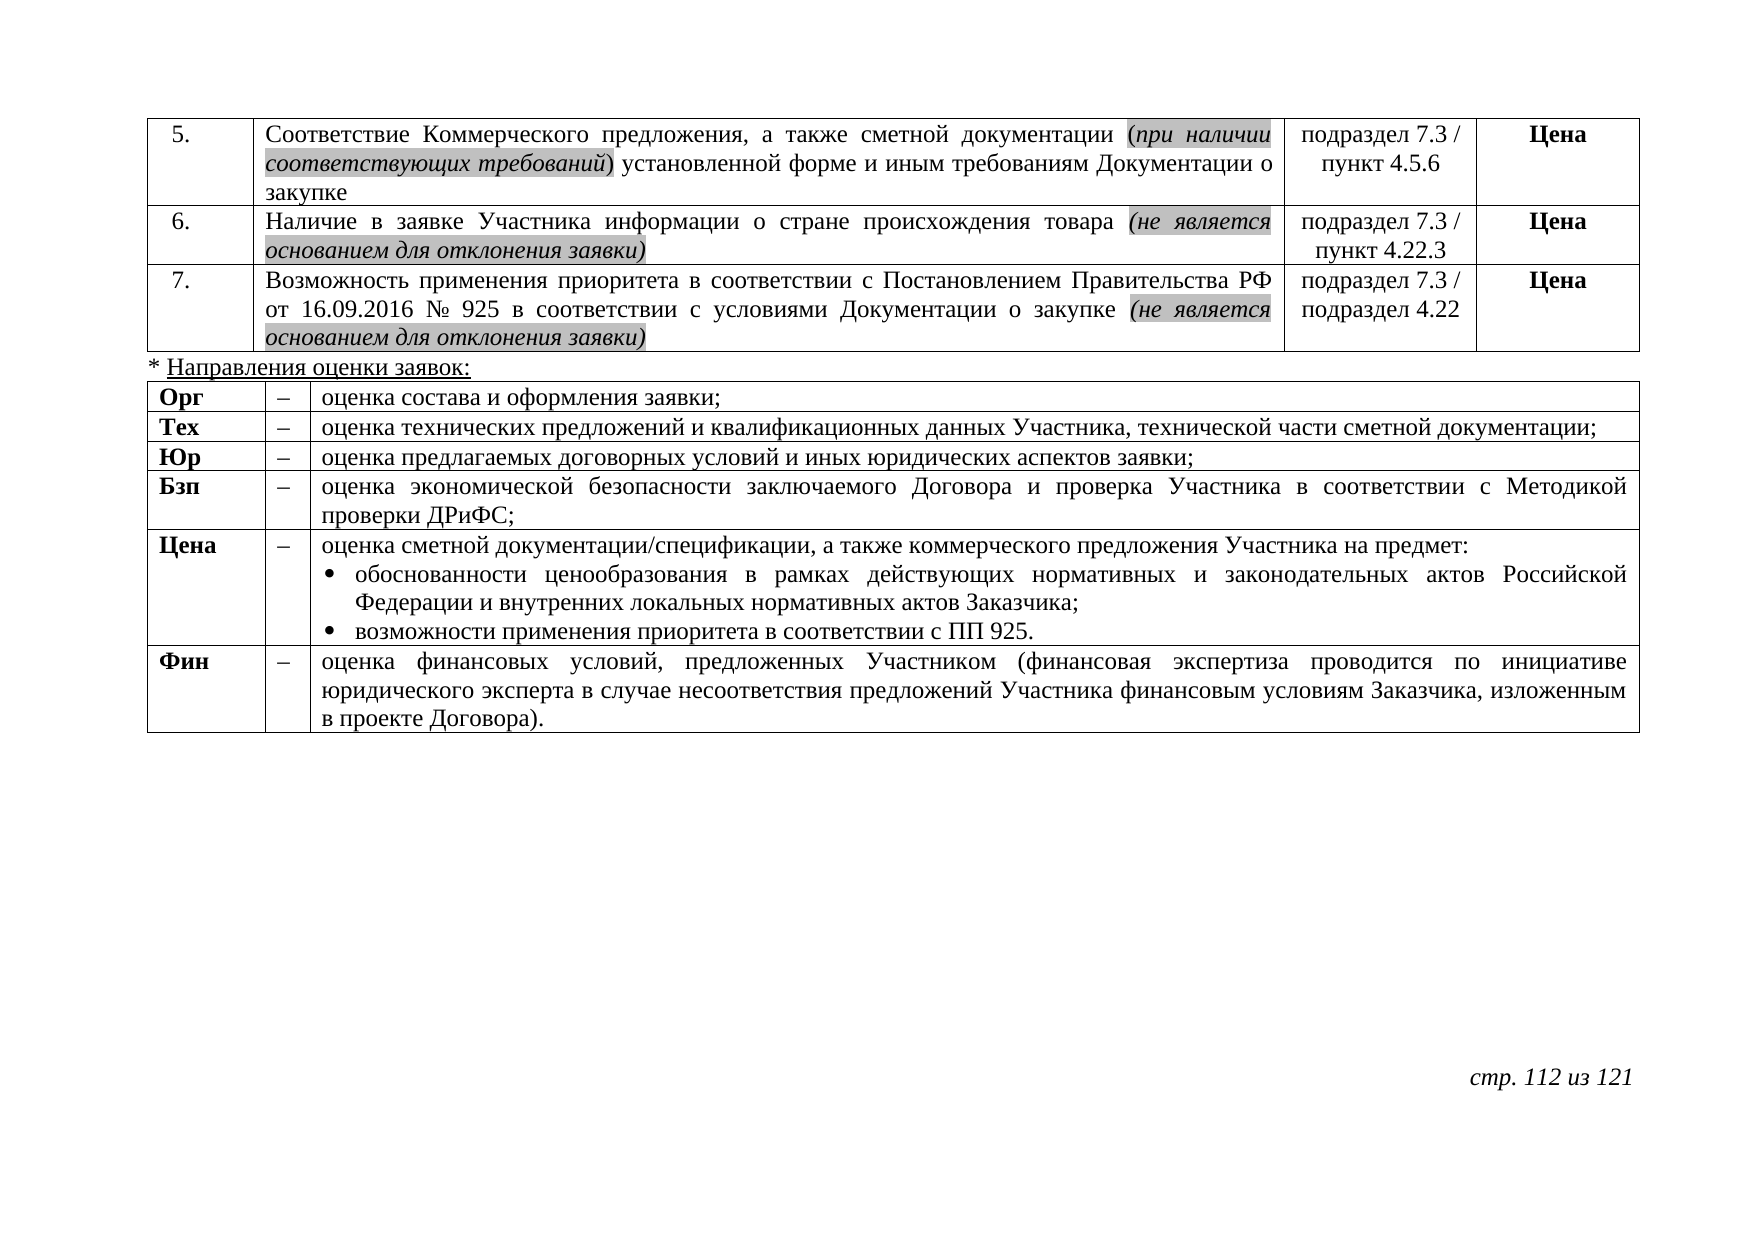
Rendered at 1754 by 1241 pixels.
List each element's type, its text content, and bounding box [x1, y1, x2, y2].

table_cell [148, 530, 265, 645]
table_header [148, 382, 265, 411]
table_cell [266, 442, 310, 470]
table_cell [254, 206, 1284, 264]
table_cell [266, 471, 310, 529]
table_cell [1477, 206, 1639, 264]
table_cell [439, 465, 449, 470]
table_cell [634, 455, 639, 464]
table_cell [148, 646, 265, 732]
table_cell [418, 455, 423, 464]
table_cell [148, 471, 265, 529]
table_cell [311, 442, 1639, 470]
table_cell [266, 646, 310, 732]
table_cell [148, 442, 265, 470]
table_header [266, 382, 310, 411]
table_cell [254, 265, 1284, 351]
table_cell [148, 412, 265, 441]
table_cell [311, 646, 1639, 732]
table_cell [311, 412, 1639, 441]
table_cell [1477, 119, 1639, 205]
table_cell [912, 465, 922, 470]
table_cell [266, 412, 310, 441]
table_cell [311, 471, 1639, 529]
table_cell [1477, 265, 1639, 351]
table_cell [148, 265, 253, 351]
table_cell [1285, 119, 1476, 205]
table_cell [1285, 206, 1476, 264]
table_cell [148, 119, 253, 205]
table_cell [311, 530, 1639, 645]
text * Направления оценки заявок: [148, 352, 1636, 381]
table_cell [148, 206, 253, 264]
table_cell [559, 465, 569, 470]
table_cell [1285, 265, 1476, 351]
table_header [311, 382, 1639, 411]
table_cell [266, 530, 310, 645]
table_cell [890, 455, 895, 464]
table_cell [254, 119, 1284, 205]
